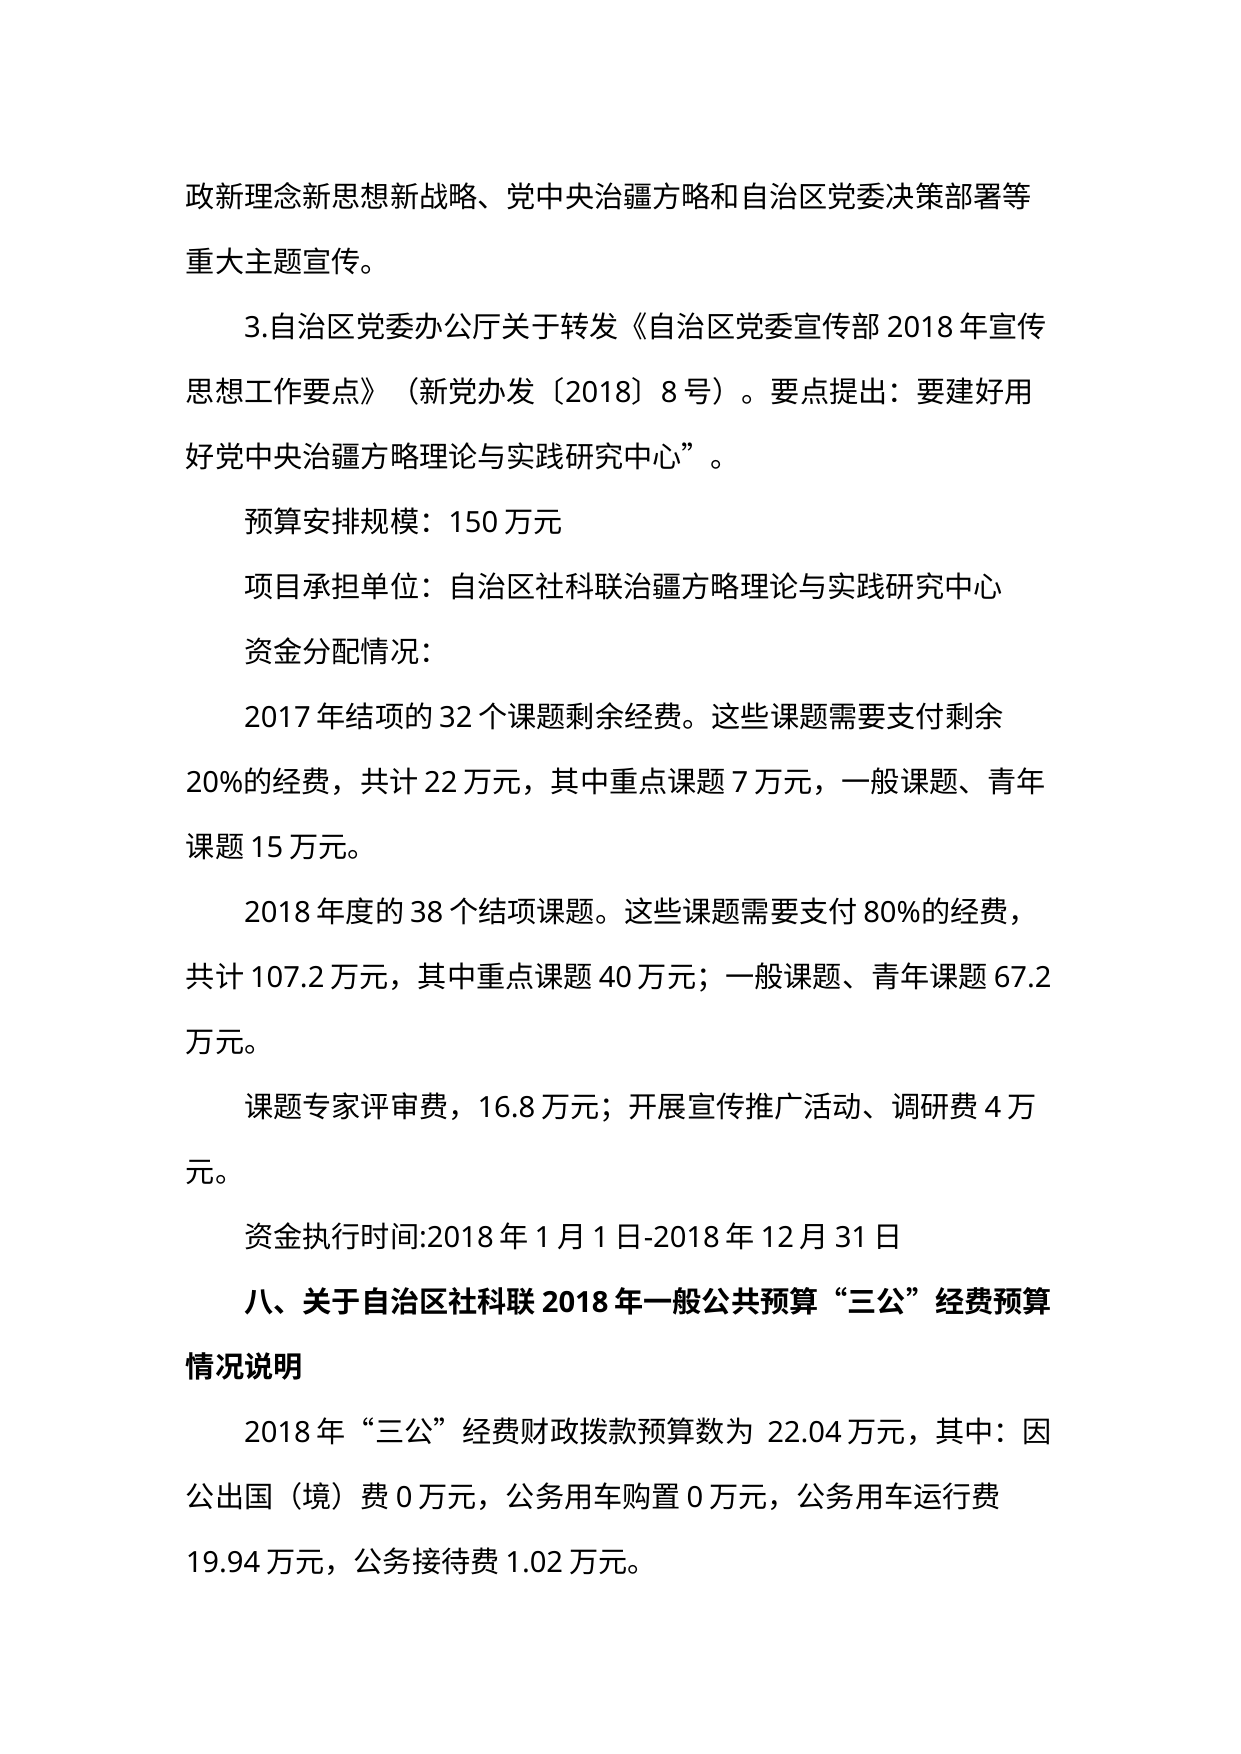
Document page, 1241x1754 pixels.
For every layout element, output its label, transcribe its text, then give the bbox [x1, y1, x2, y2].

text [186, 162, 1053, 292]
text 预算安排规模：150万元 [186, 487, 1053, 552]
text 2017年结项的32个课题剩余经费。这些课题需要支付剩余20%的经费，共计22万元，其中重点课题7万元，一般课题、青年课题15万元。 [186, 682, 1053, 877]
text 2018年度的38个结项课题。这些课题需要支付80%的经费，共计107.2万元，其中重点课题40万元；一般课题、青年课题67.2万元。 [186, 877, 1053, 1072]
text 课题专家评审费，16.8万元；开展宣传推广活动、调研费4万元。 [186, 1072, 1053, 1202]
text 项目承担单位：自治区社科联治疆方略理论与实践研究中心 [186, 552, 1053, 617]
text 资金分配情况： [186, 617, 1053, 682]
text 八、关于自治区社科联2018年一般公共预算“三公”经费预算情况说明 [186, 1267, 1053, 1397]
text 3.自治区党委办公厅关于转发《自治区党委宣传部2018年宣传思想工作要点》（新党办发〔2018〕8号）。要点提出：要建好用好党中央治疆方略理论与实践研究中心”。 [186, 292, 1053, 487]
text 资金执行时间:2018年1月1日-2018年12月31日 [186, 1202, 1053, 1267]
text 2018年“三公”经费财政拨款预算数为 22.04万元，其中：因公出国（境）费0万元，公务用车购置0万元，公务用车运行费19.94万元，公务接待费1.02万元。 [186, 1397, 1053, 1592]
